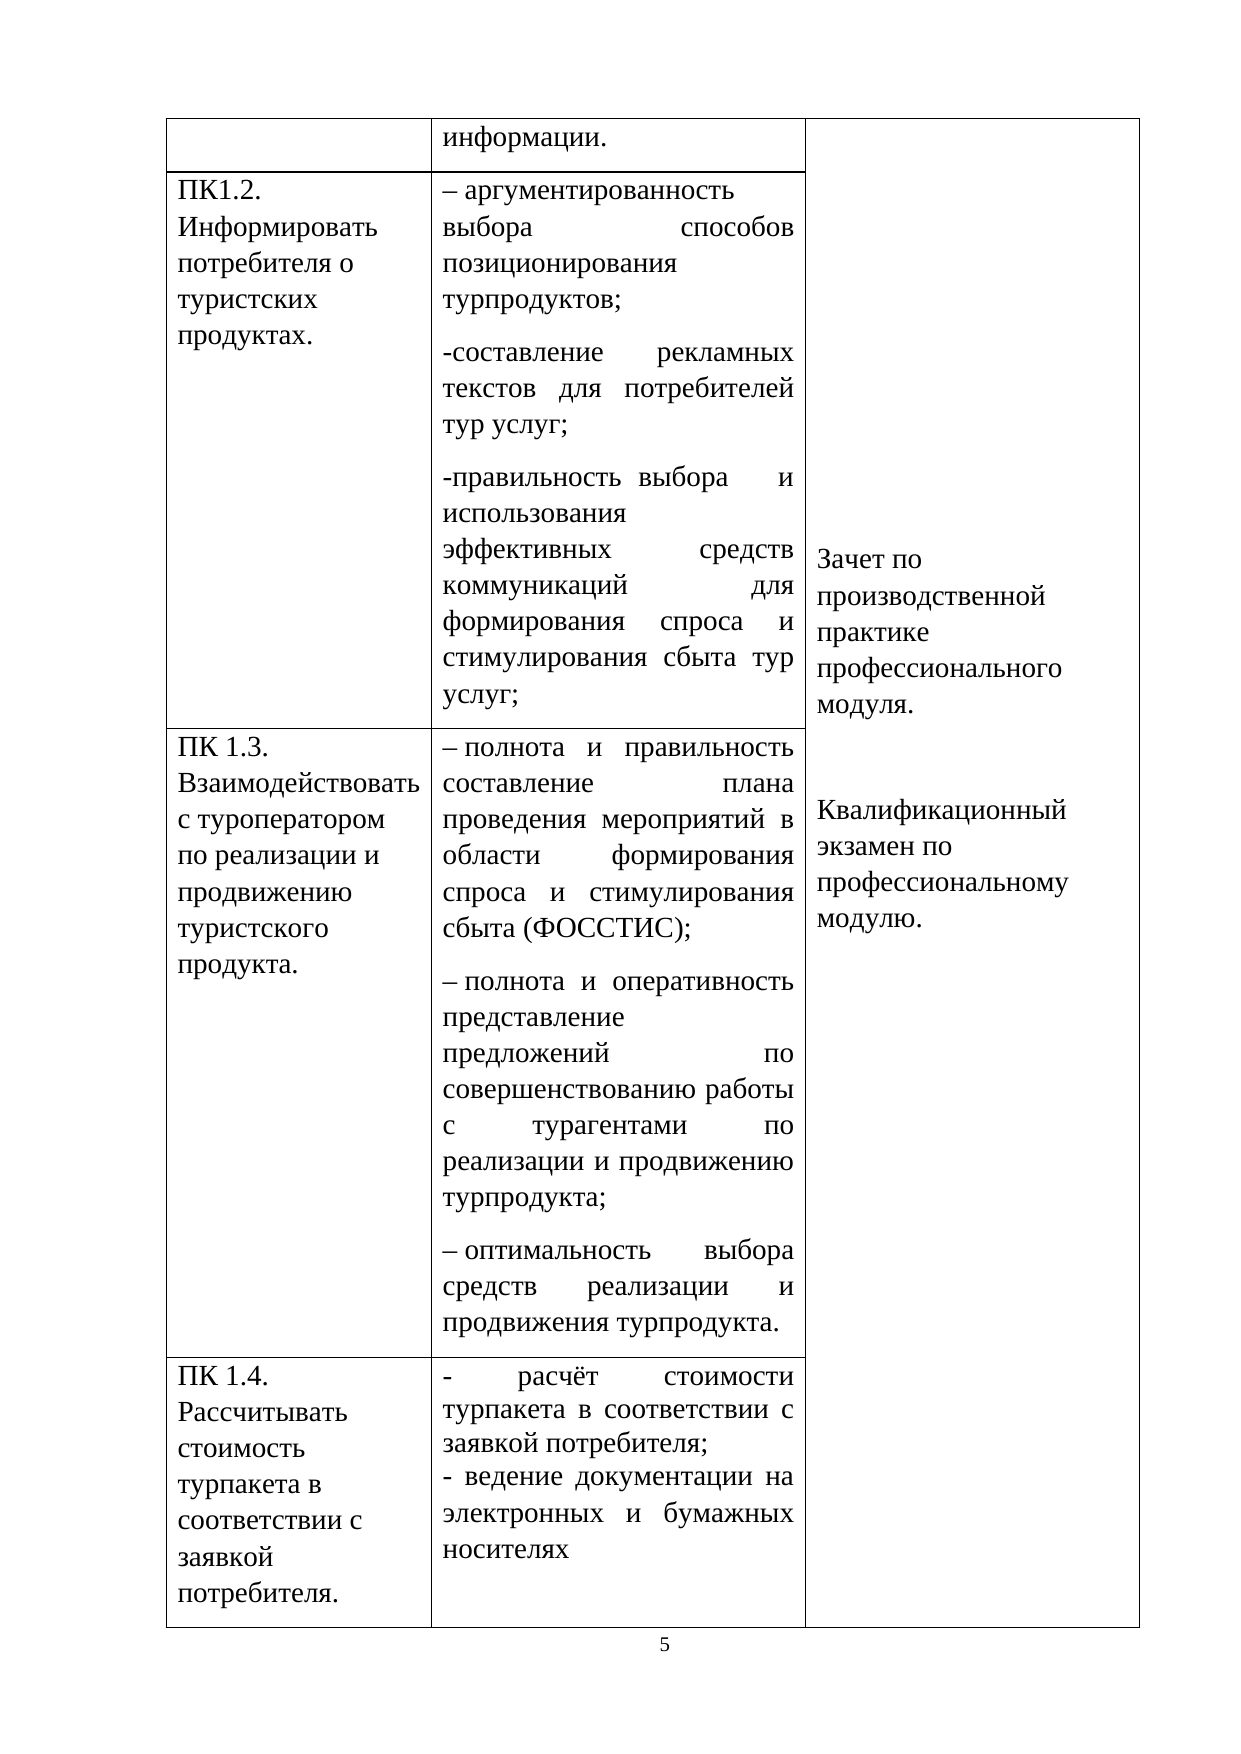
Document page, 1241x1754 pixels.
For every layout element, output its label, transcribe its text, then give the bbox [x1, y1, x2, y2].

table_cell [806, 119, 1139, 1627]
table_cell - расчёт стоимости турпакета в соответствии с заявкой потребителя; - ведение документации на электронных и бумажных носителях [432, 1358, 805, 1627]
table_cell ПК1.2. Информировать потребителя о туристских продуктах. [167, 173, 431, 728]
table_cell ПК 1.3. Взаимодействовать с туроператором по реализации и продвижению туристского продукта. [167, 729, 431, 1357]
table_cell ПК 1.4. Рассчитывать стоимость турпакета в соответствии с заявкой потребителя. [167, 1358, 431, 1627]
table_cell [432, 119, 805, 171]
table_cell – аргументированность выбора способов позиционирования турпродуктов; -составление рекламных текстов для потребителей тур услуг; -правильность выбора и использования эффективных средств коммуникаций для формирования спроса и стимулирования сбыта тур услуг; [432, 173, 805, 728]
table_cell – полнота и правильность составление плана проведения мероприятий в области формирования спроса и стимулирования сбыта (ФОССТИС); – полнота и оперативность представление предложений по совершенствованию работы с турагентами по реализации и продвижению турпродукта; – оптимальность выбора средств реализации и продвижения турпродукта. [432, 729, 805, 1357]
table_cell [167, 119, 431, 171]
